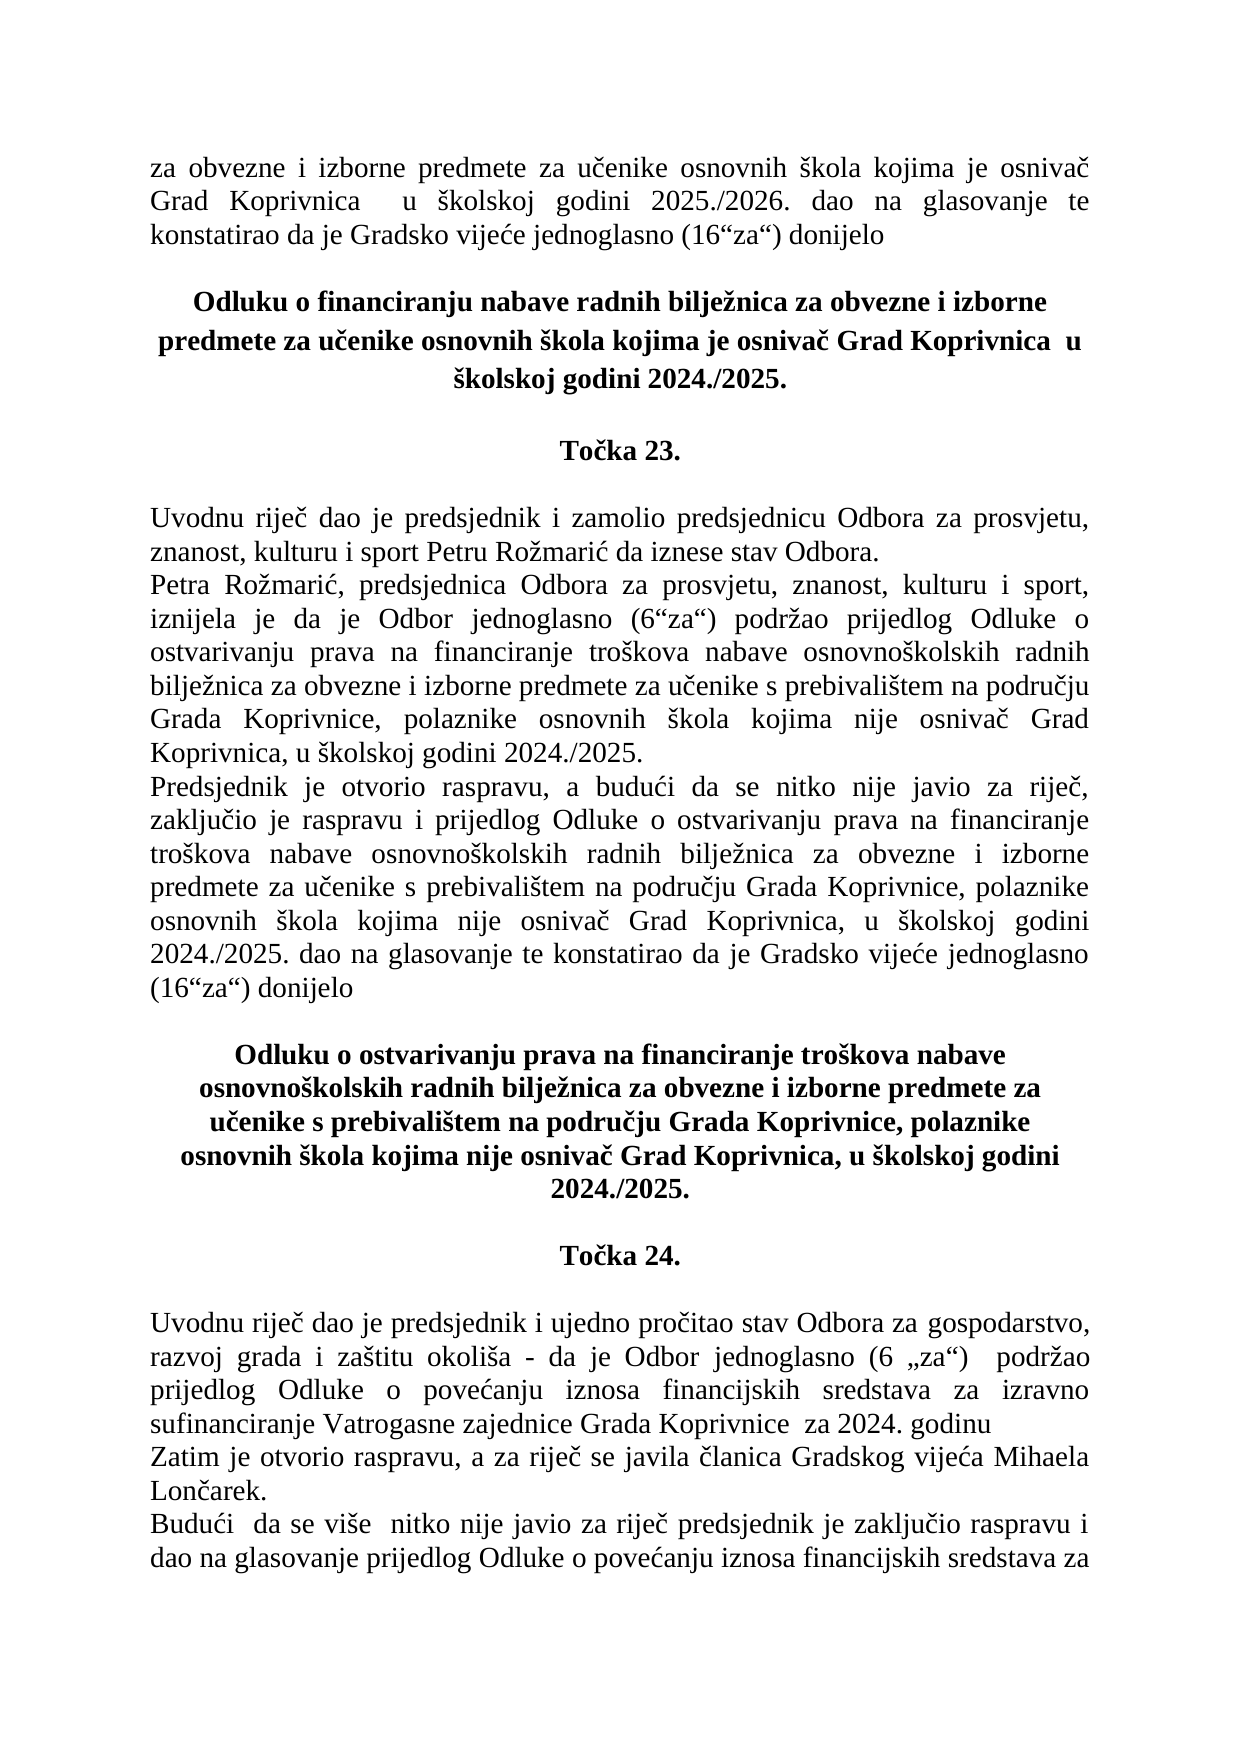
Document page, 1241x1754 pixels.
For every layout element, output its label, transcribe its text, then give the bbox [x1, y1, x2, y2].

text Predsjednik je otvorio raspravu, a budući da se nitko nije javio za riječ, zaključio je raspravu i prijedlog Odluke o ostvarivanju prava na financiranje troškova nabave osnovnoškolskih radnih bilježnica za obvezne i izborne predmete za učenike s prebivalištem na području Grada Koprivnice, polaznike osnovnih škola kojima nije osnivač Grad Koprivnica, u školskoj godini 2024./2025. dao na glasovanje te konstatirao da je Gradsko vijeće jednoglasno (16“za“) donijelo [150, 769, 1090, 1003]
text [150, 150, 1090, 251]
text Zatim je otvorio raspravu, a za riječ se javila članica Gradskog vijeća Mihaela Lončarek. [150, 1439, 1090, 1507]
text Uvodnu riječ dao je predsjednik i ujedno pročitao stav Odbora za gospodarstvo, razvoj grada i zaštitu okoliša - da je Odbor jednoglasno (6 „za“) podržao prijedlog Odluke o povećanju iznosa financijskih sredstava za izravno sufinanciranje Vatrogasne zajednice Grada Koprivnice za 2024. godinu [150, 1305, 1090, 1439]
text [150, 1507, 1090, 1574]
text Odluku o ostvarivanju prava na financiranje troškova nabave osnovnoškolskih radnih bilježnica za obvezne i izborne predmete za učenike s prebivalištem na području Grada Koprivnice, polaznike osnovnih škola kojima nije osnivač Grad Koprivnica, u školskoj godini 2024./2025. [150, 1037, 1090, 1205]
text Petra Rožmarić, predsjednica Odbora za prosvjetu, znanost, kulturu i sport, iznijela je da je Odbor jednoglasno (6“za“) podržao prijedlog Odluke o ostvarivanju prava na financiranje troškova nabave osnovnoškolskih radnih bilježnica za obvezne i izborne predmete za učenike s prebivalištem na području Grada Koprivnice, polaznike osnovnih škola kojima nije osnivač Grad Koprivnica, u školskoj godini 2024./2025. [150, 567, 1090, 769]
text Odluku o financiranju nabave radnih bilježnica za obvezne i izborne predmete za učenike osnovnih škola kojima je osnivač Grad Koprivnica u školskoj godini 2024./2025. [150, 284, 1090, 395]
text Točka 23. [150, 433, 1090, 467]
text Točka 24. [150, 1238, 1090, 1272]
text Uvodnu riječ dao je predsjednik i zamolio predsjednicu Odbora za prosvjetu, znanost, kulturu i sport Petru Rožmarić da iznese stav Odbora. [150, 500, 1090, 567]
